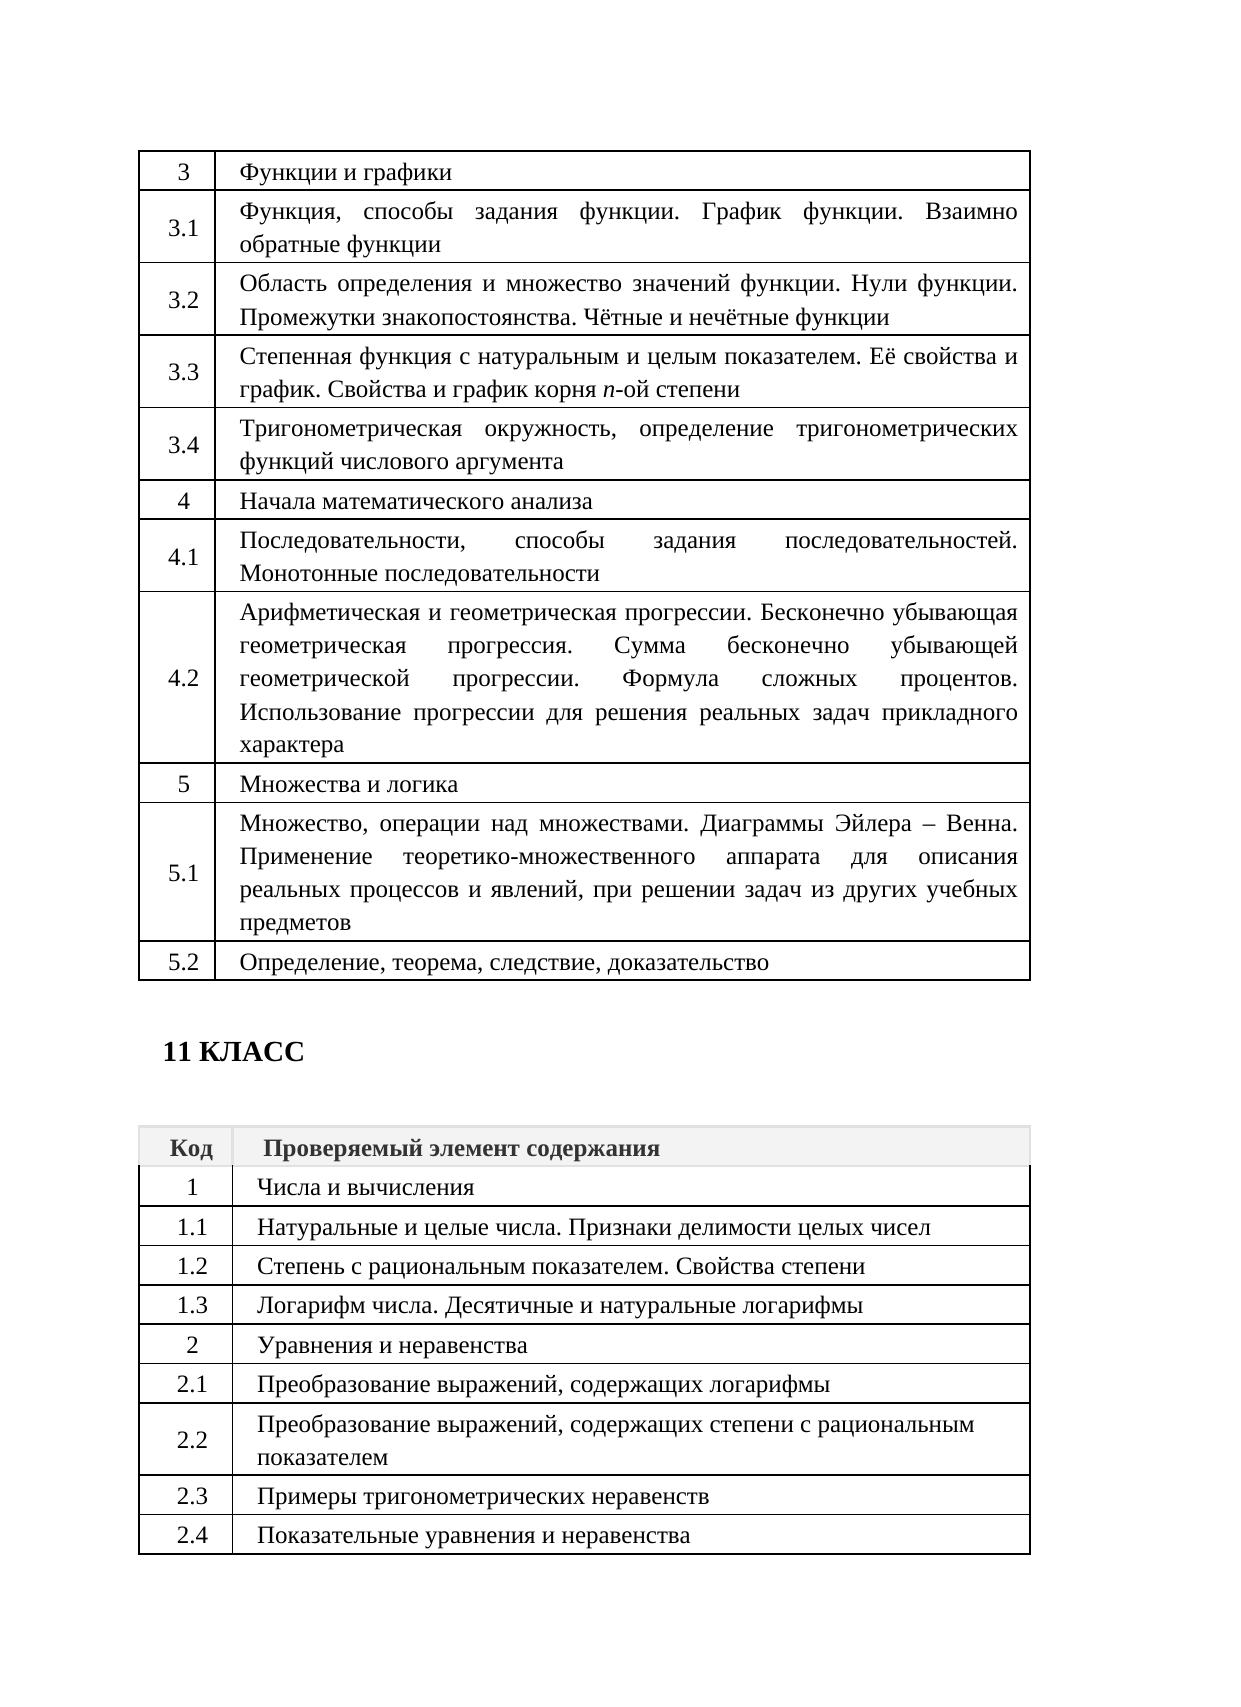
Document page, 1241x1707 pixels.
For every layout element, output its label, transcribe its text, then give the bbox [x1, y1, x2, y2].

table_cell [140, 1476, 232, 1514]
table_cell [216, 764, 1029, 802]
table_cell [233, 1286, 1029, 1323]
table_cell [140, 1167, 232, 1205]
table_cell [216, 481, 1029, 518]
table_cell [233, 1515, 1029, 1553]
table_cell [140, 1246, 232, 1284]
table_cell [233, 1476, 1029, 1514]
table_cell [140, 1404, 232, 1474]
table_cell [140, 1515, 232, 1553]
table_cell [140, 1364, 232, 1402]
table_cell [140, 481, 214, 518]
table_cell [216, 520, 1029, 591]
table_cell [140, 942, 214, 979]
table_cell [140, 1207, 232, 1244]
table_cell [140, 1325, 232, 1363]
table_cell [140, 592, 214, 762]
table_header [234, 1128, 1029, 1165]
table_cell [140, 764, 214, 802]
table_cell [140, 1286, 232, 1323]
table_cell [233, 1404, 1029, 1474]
text 11 КЛАСС [162, 1034, 1090, 1067]
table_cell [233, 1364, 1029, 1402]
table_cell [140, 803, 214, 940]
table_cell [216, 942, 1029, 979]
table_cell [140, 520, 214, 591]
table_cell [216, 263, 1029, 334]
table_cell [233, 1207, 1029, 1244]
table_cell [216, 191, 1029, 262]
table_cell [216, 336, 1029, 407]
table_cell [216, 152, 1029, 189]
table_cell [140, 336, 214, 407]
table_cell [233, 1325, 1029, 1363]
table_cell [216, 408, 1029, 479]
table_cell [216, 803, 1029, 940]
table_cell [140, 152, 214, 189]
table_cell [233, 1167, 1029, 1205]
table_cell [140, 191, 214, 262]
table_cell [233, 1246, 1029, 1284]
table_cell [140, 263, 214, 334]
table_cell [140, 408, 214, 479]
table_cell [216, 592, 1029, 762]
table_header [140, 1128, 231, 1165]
